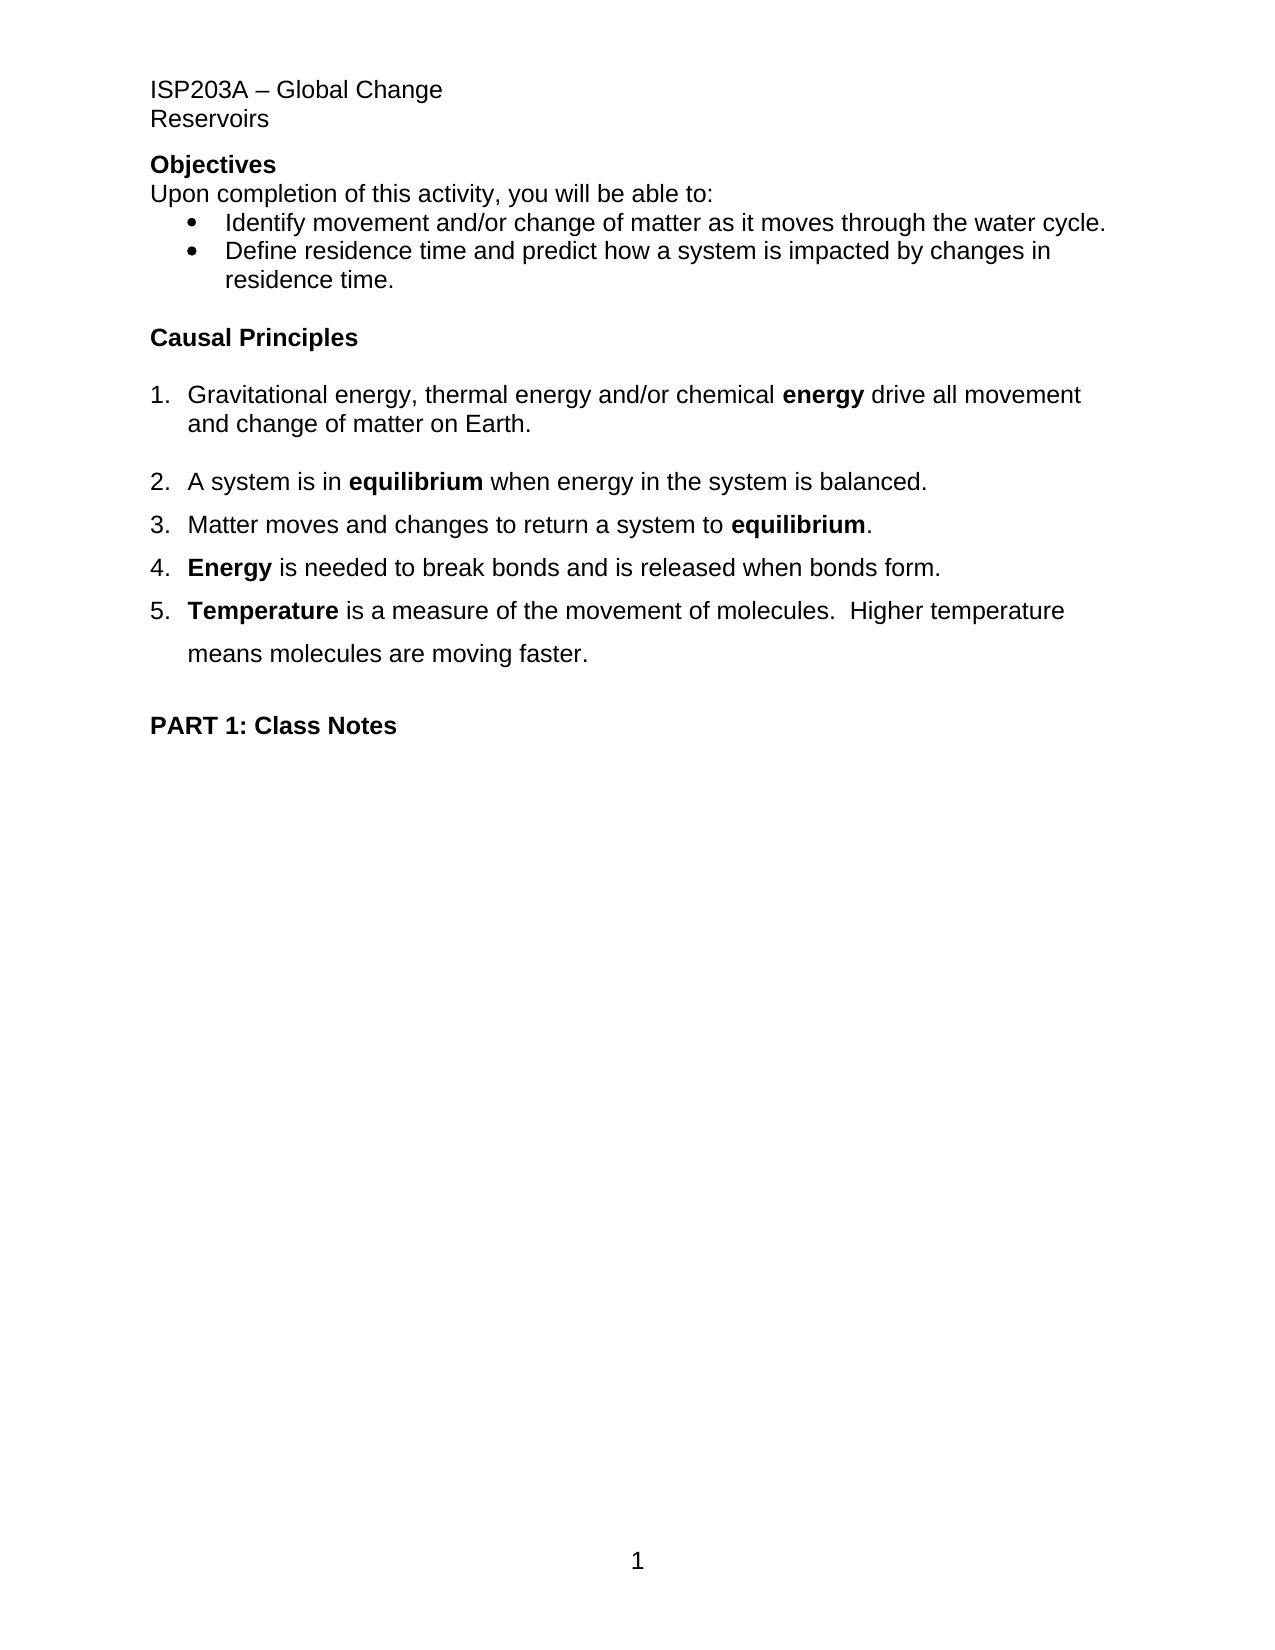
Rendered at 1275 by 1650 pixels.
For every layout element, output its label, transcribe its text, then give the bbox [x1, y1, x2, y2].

text Objectives [150, 150, 1125, 179]
list Energy is needed to break bonds and is released when bonds form. [150, 553, 1125, 581]
list Define residence time and predict how a system is impacted by changes in residence time. [187, 236, 1125, 294]
list Identify movement and/or change of matter as it moves through the water cycle. [187, 207, 1125, 236]
text PART 1: Class Notes [150, 711, 1125, 739]
list Matter moves and changes to return a system to equilibrium. [150, 509, 1125, 538]
list A system is in equilibrium when energy in the system is balanced. [150, 466, 1125, 495]
text Upon completion of this activity, you will be able to: [150, 179, 1125, 207]
list Gravitational energy, thermal energy and/or chemical energy drive all movement and change of matter on Earth. [150, 380, 1125, 438]
text Causal Principles [150, 323, 1125, 351]
list Temperature is a measure of the movement of molecules. Higher temperature means molecules are moving faster. [150, 596, 1125, 668]
